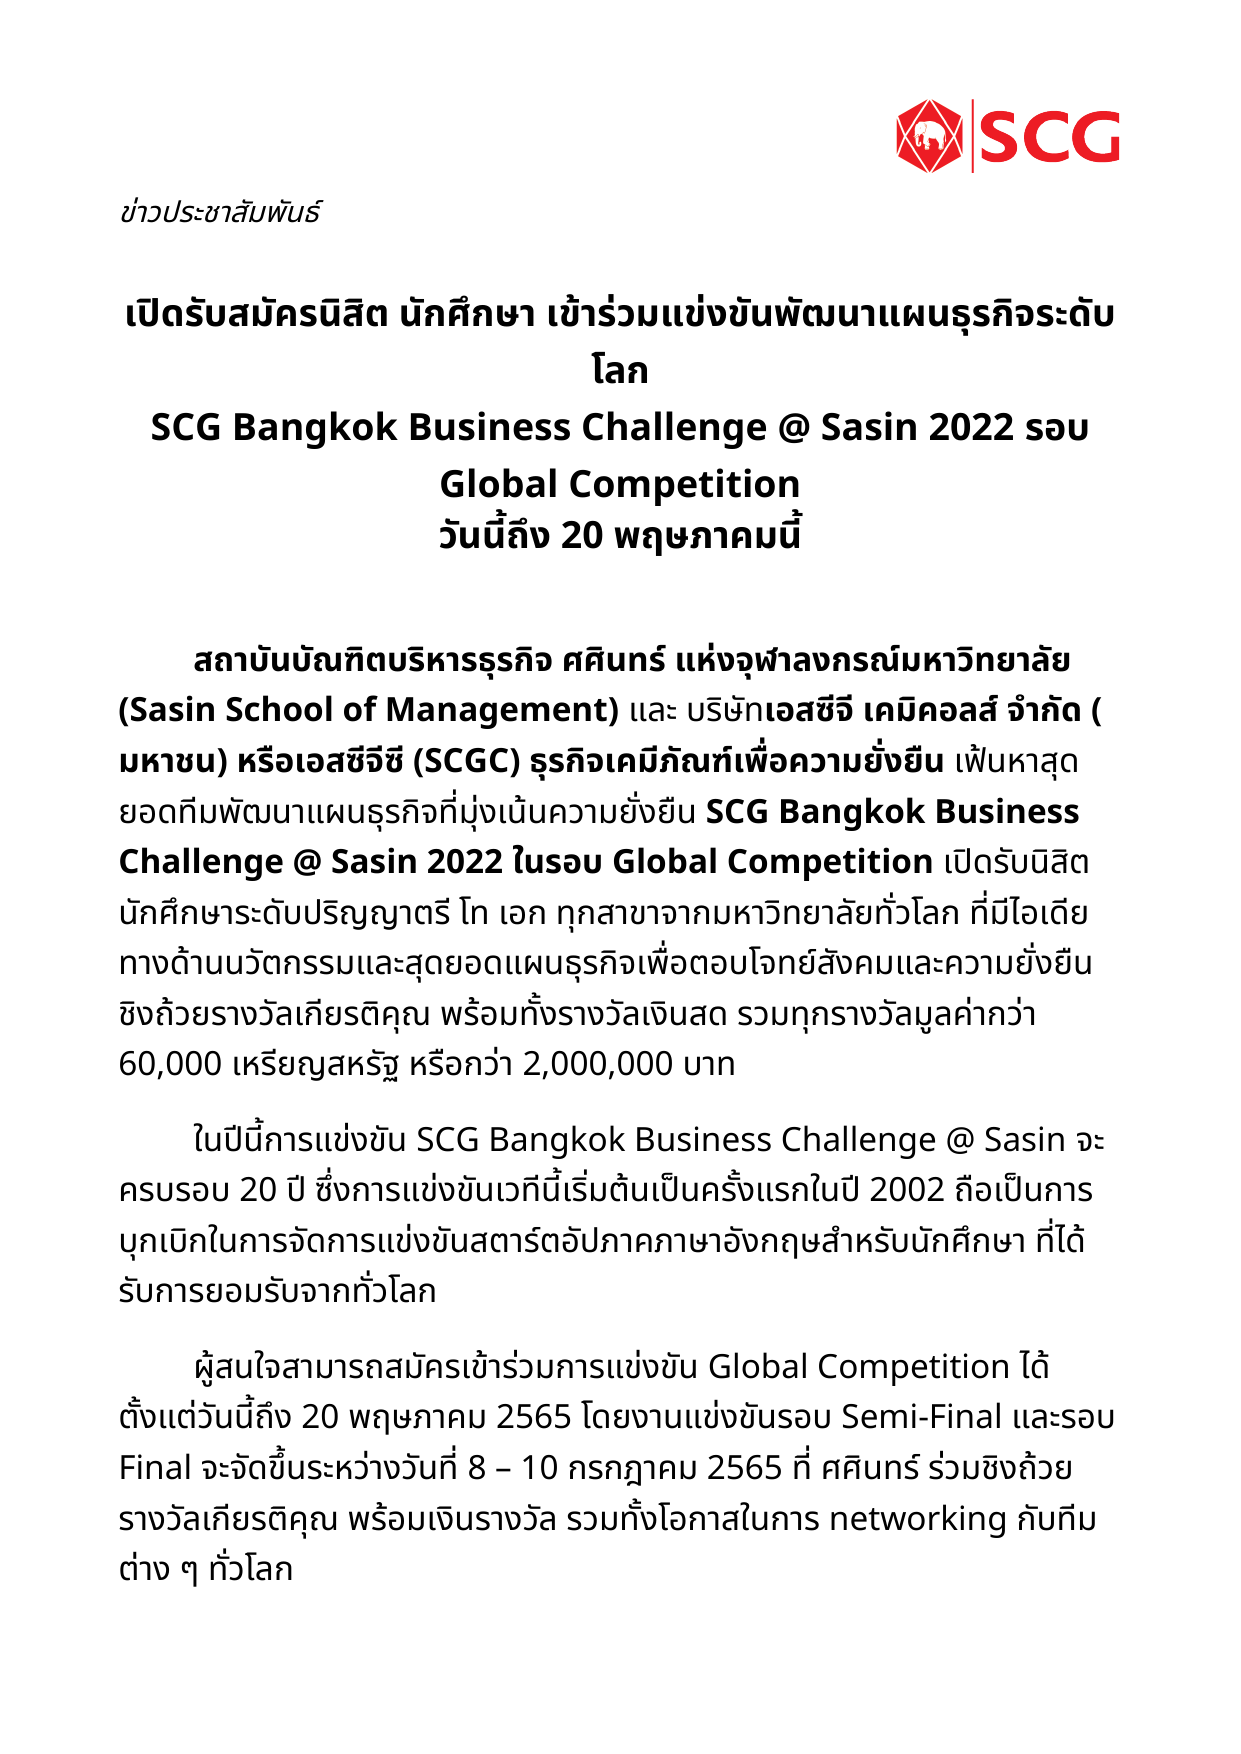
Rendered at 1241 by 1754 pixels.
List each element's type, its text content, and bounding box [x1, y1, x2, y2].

picture [894, 95, 1119, 174]
text ผู้สนใจสามารถสมัครเข้าร่วมการแข่งขัน Global Competition ได้ตั้งแต่วันนี้ถึง 20 พฤษภาคม 2565 โดยงานแข่งขันรอบ Semi-Final และรอบ Final จะจัดขึ้นระหว่างวันที่ 8 – 10 กรกฎาคม 2565 ที่ ศศินทร์ ร่วมชิงถ้วยรางวัลเกียรติคุณ พร้อมเงินรางวัล รวมทั้งโอกาสในการ networking กับทีมต่าง ๆ ทั่วโลก [118, 1343, 1122, 1596]
text เปิดรับสมัครนิสิต นักศึกษา เข้าร่วมแข่งขันพัฒนาแผนธุรกิจระดับโลก [118, 287, 1122, 400]
text SCG Bangkok Business Challenge @ Sasin 2022 รอบ Global Competition [118, 400, 1122, 508]
text ในปีนี้การแข่งขัน SCG Bangkok Business Challenge @ Sasin จะครบรอบ 20 ปี ซึ่งการแข่งขันเวทีนี้เริ่มต้นเป็นครั้งแรกในปี 2002 ถือเป็นการบุกเบิกในการจัดการแข่งขันสตาร์ตอัปภาคภาษาอังกฤษสำหรับนักศึกษา ที่ได้รับการยอมรับจากทั่วโลก [118, 1116, 1122, 1318]
text ข่าวประชาสัมพันธ์ [118, 192, 1122, 236]
text วันนี้ถึง 20 พฤษภาคมนี้ [118, 508, 1122, 565]
text สถาบันบัณฑิตบริหารธุรกิจ ศศินทร์ แห่งจุฬาลงกรณ์มหาวิทยาลัย (Sasin School of Management) และ บริษัทเอสซีจี เคมิคอลส์ จำกัด (มหาชน) หรือเอสซีจีซี (SCGC) ธุรกิจเคมีภัณฑ์เพื่อความยั่งยืน เฟ้นหาสุดยอดทีมพัฒนาแผนธุรกิจที่มุ่งเน้นความยั่งยืน SCG Bangkok Business Challenge @ Sasin 2022 ในรอบ Global Competition เปิดรับนิสิต นักศึกษาระดับปริญญาตรี โท เอก ทุกสาขาจากมหาวิทยาลัยทั่วโลก ที่มีไอเดียทางด้านนวัตกรรมและสุดยอดแผนธุรกิจเพื่อตอบโจทย์สังคมและความยั่งยืน ชิงถ้วยรางวัลเกียรติคุณ พร้อมทั้งรางวัลเงินสด รวมทุกรางวัลมูลค่ากว่า 60,000 เหรียญสหรัฐ หรือกว่า 2,000,000 บาท [118, 636, 1122, 1091]
